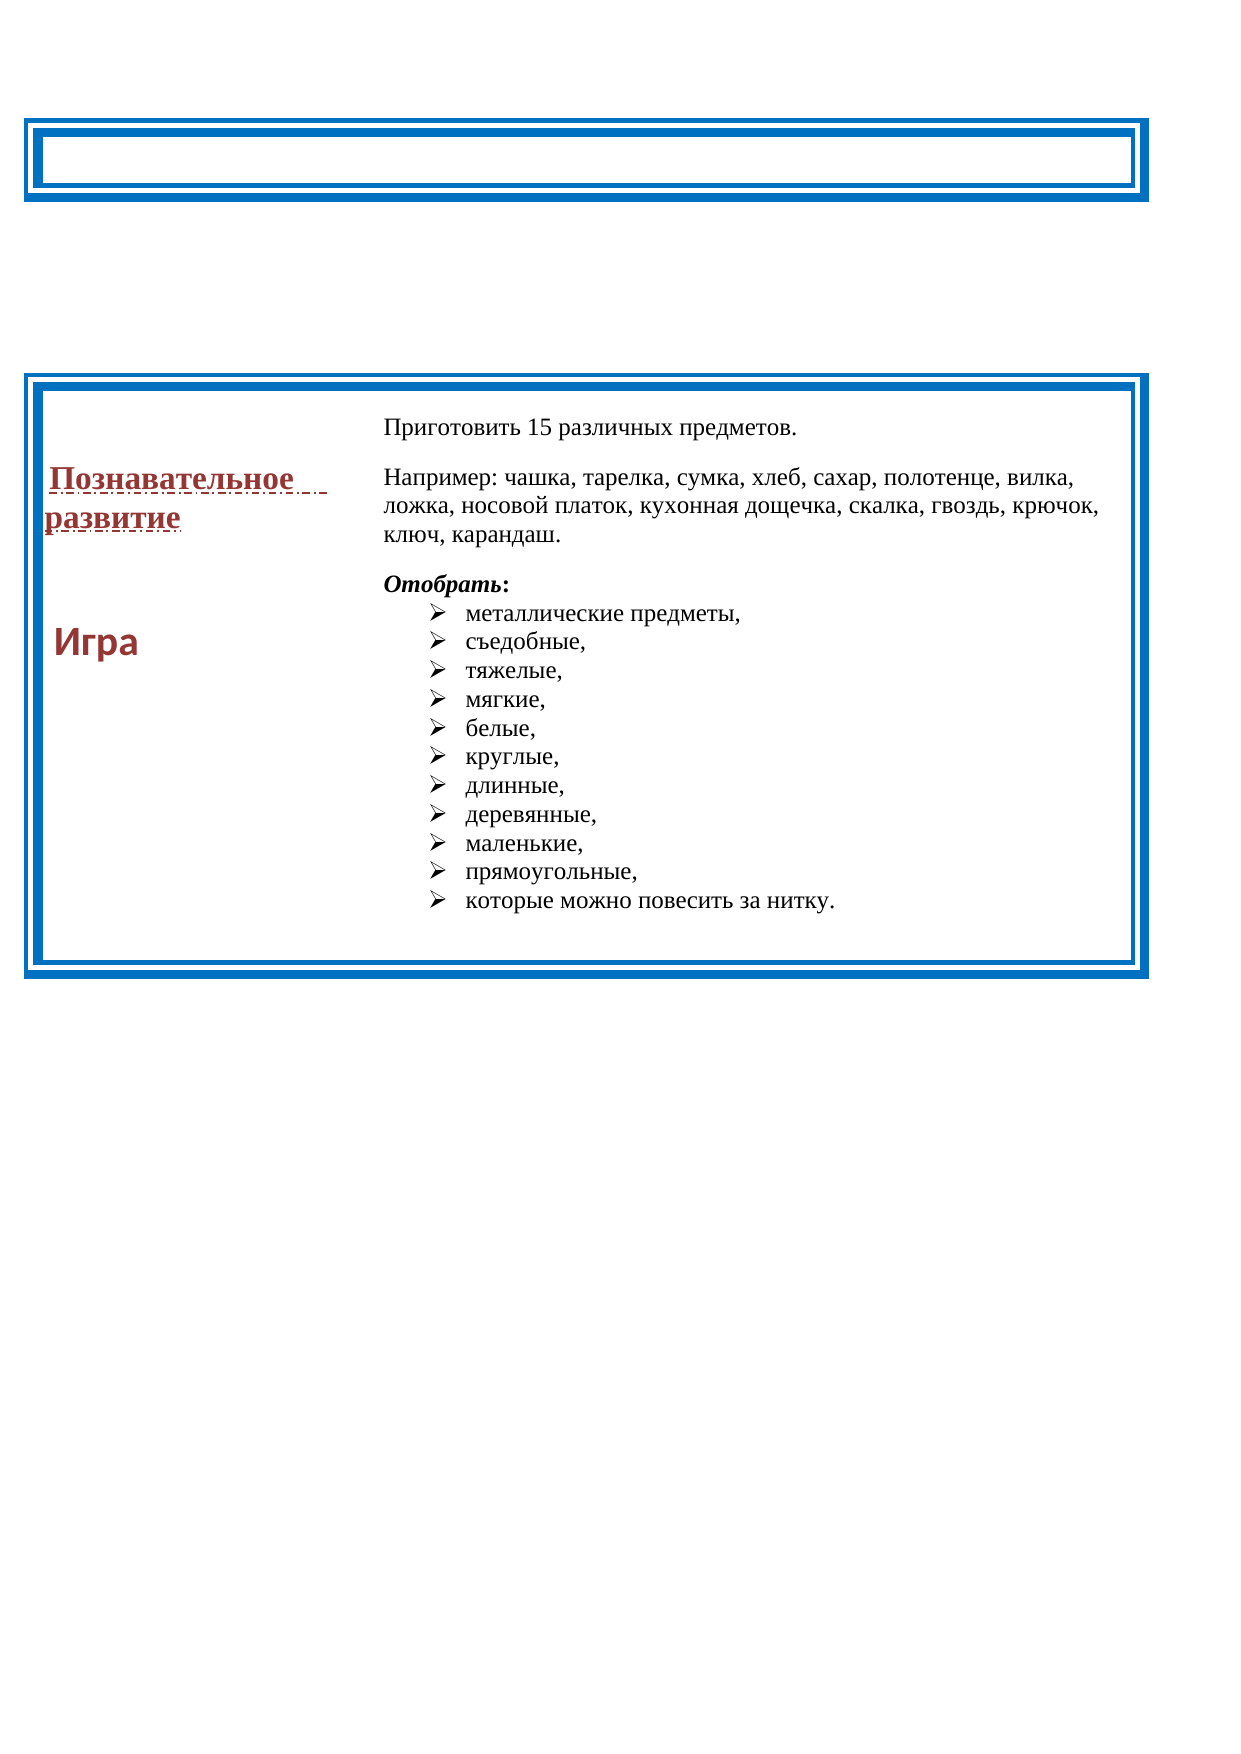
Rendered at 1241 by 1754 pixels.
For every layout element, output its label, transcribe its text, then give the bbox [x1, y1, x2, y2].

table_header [357, 123, 1140, 183]
table_header Приготовить 15 различных предметов. Например: чашка, тарелка, сумка, хлеб, сахар, полотенце, вилка, ложка, носовой платок, кухонная дощечка, скалка, гвоздь, крючок, ключ, карандаш. Отобрать: металлические предметы, съедобные, тяжелые, мягкие, белые, круглые, длинные, деревянные, маленькие, прямоугольные, которые можно повесить за нитку. [372, 377, 1140, 960]
table_header Познавательное развитие Игра [43, 391, 372, 960]
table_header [43, 137, 357, 183]
